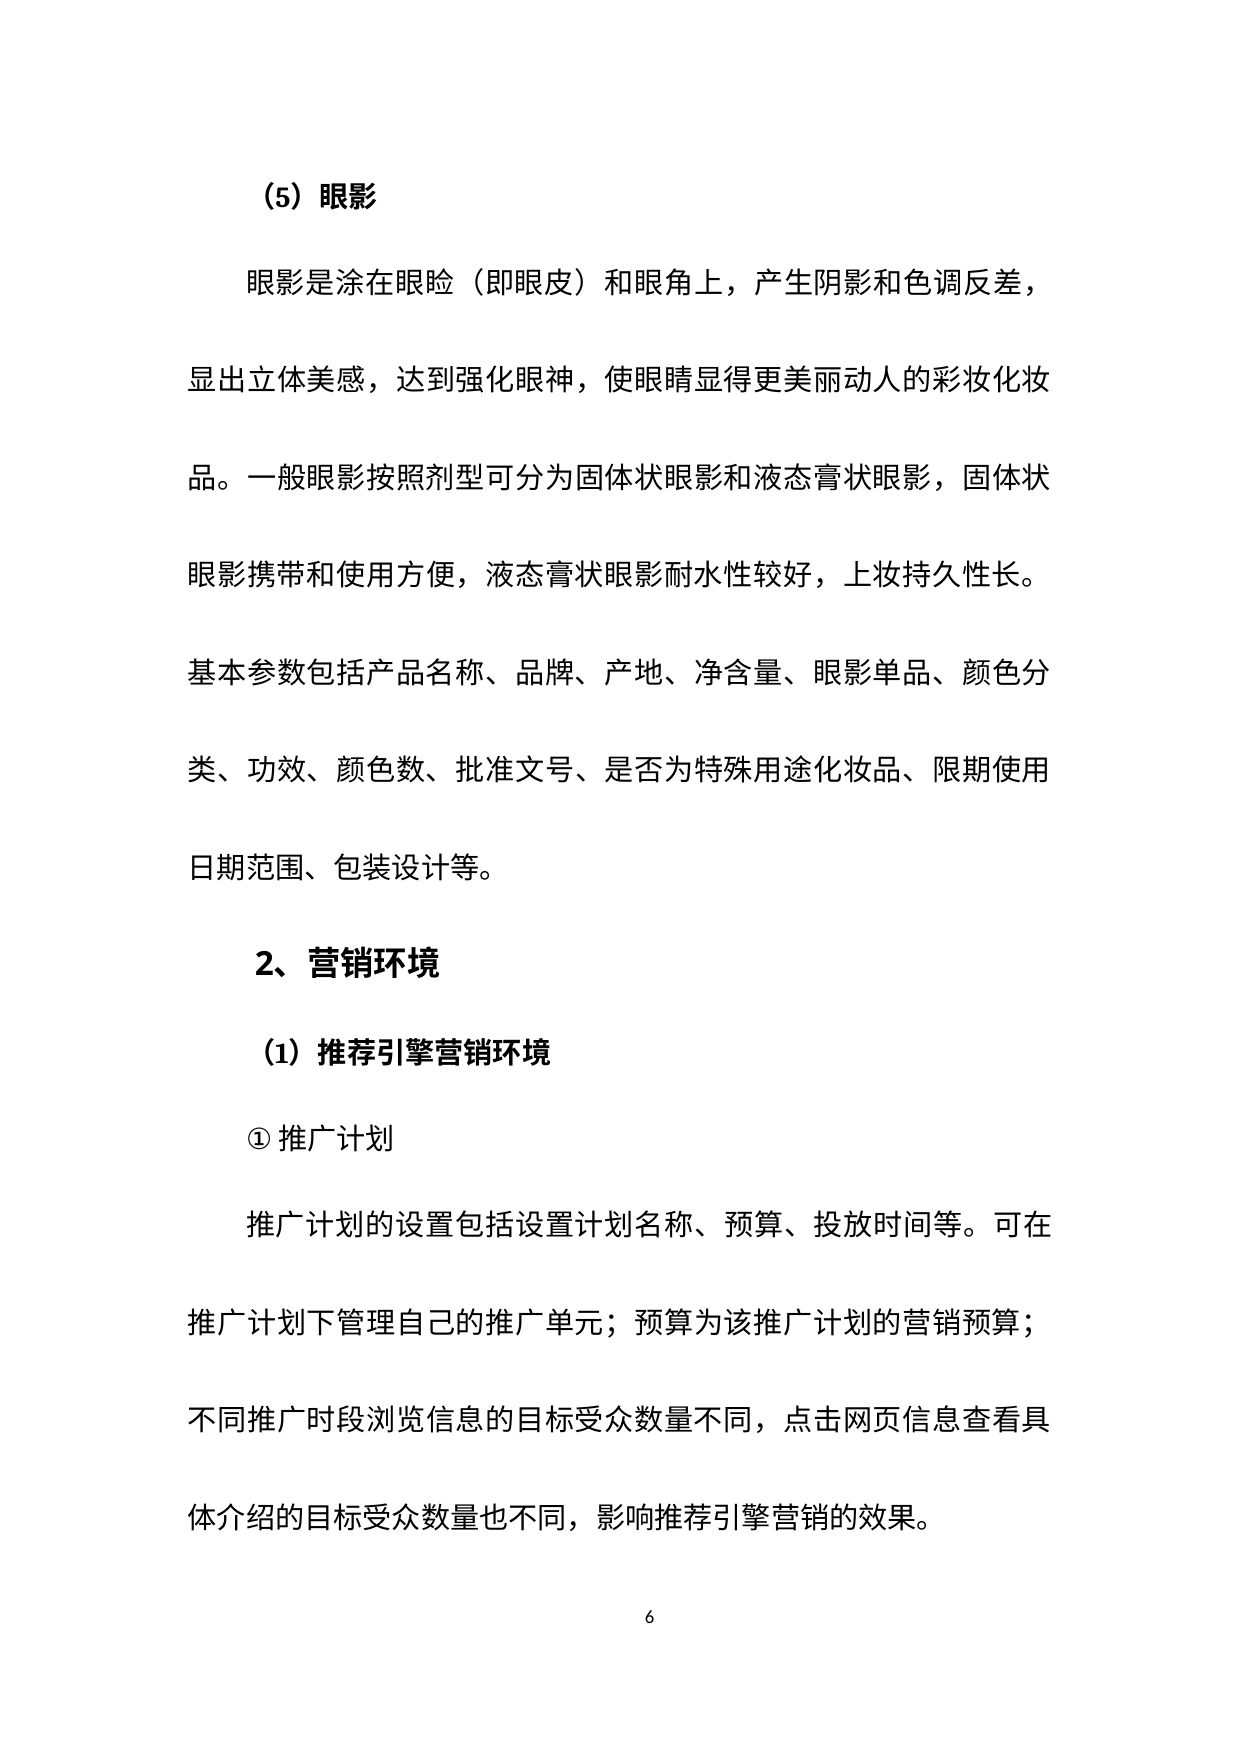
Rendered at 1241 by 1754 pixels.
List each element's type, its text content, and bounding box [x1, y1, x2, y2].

text ①推广计划 [187, 1104, 1053, 1169]
subtitle （5）眼影 [187, 162, 1053, 227]
text 眼影是涂在眼睑（即眼皮）和眼角上，产生阴影和色调反差，显出立体美感，达到强化眼神，使眼睛显得更美丽动人的彩妆化妆品。一般眼影按照剂型可分为固体状眼影和液态膏状眼影，固体状眼影携带和使用方便，液态膏状眼影耐水性较好，上妆持久性长。基本参数包括产品名称、品牌、产地、净含量、眼影单品、颜色分类、功效、颜色数、批准文号、是否为特殊用途化妆品、限期使用日期范围、包装设计等。 [187, 248, 1053, 898]
subtitle （1）推荐引擎营销环境 [187, 1018, 1053, 1083]
subtitle 2、营销环境 [187, 929, 1053, 994]
text 推广计划的设置包括设置计划名称、预算、投放时间等。可在推广计划下管理自己的推广单元；预算为该推广计划的营销预算；不同推广时段浏览信息的目标受众数量不同，点击网页信息查看具体介绍的目标受众数量也不同，影响推荐引擎营销的效果。 [187, 1190, 1053, 1548]
